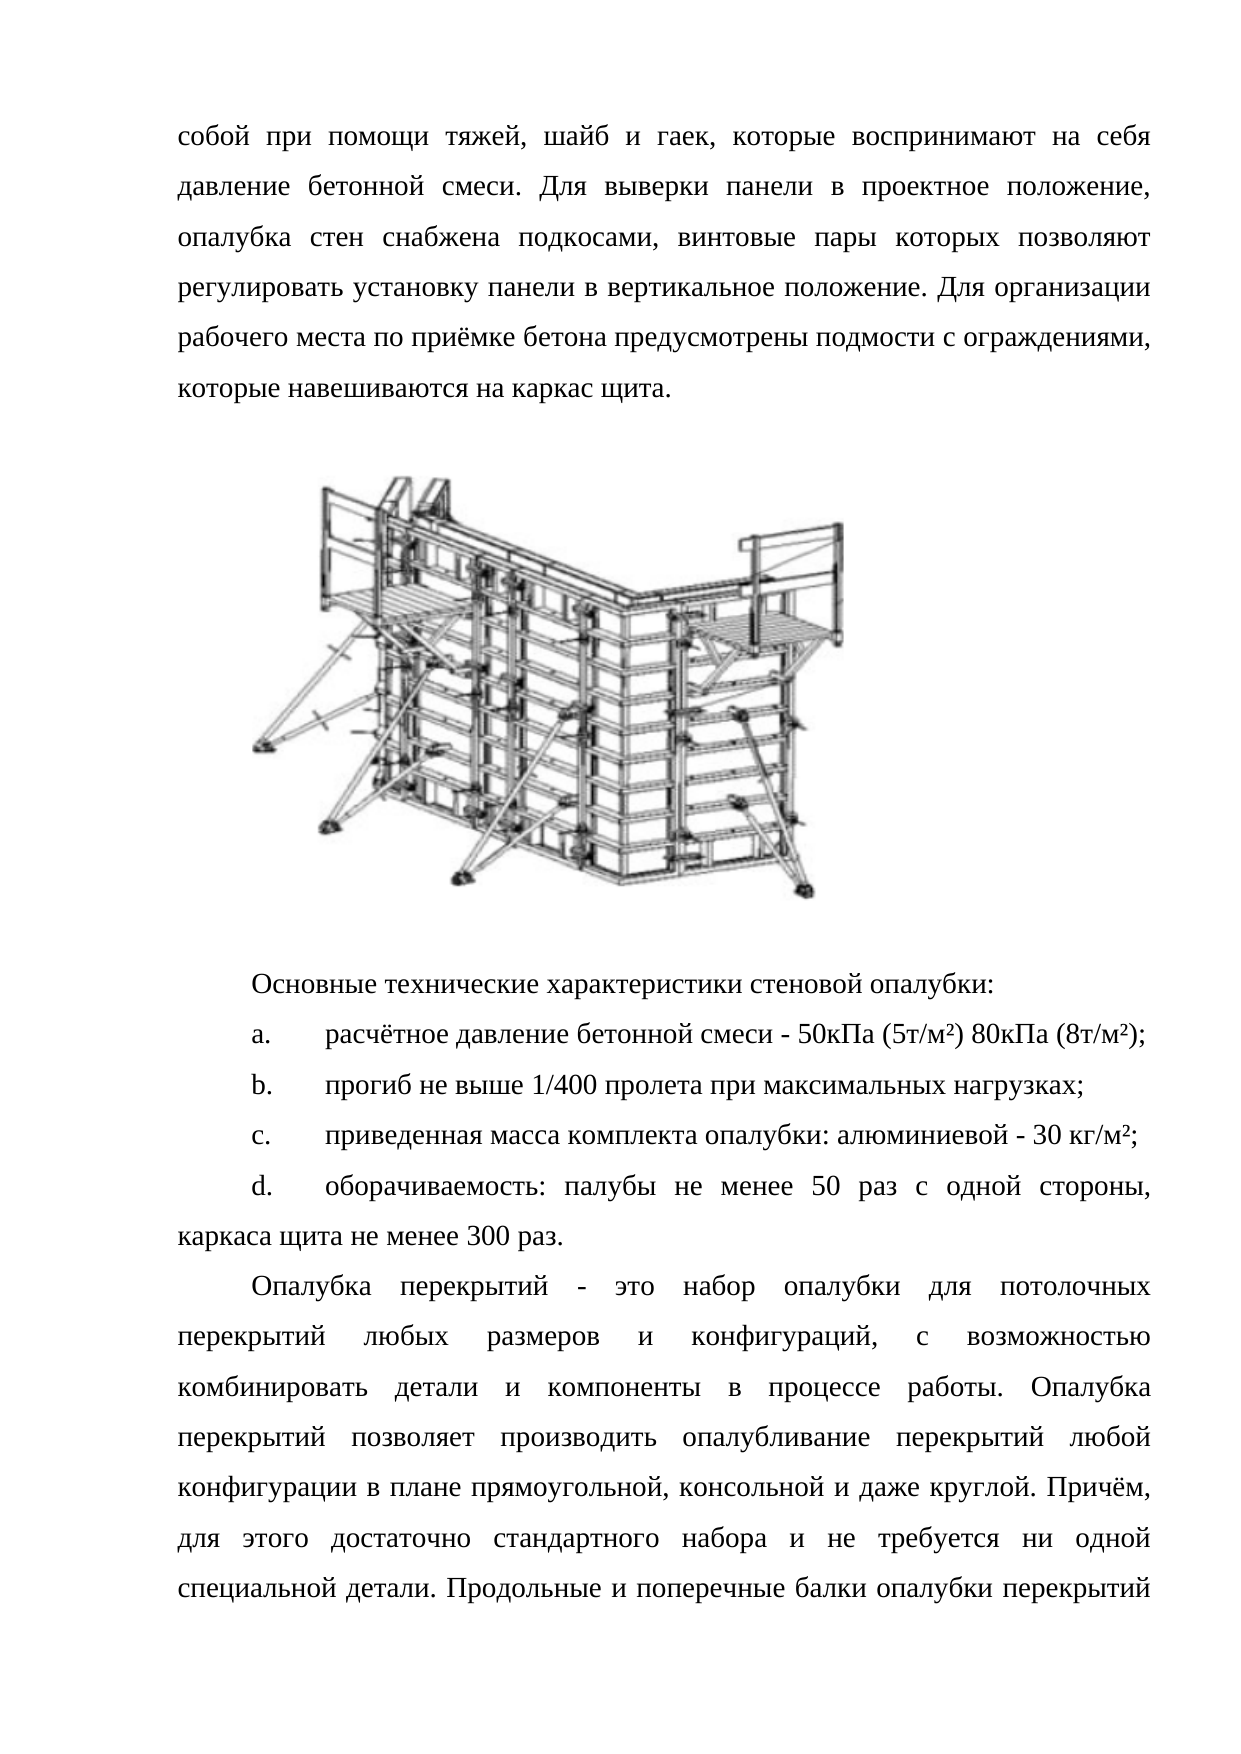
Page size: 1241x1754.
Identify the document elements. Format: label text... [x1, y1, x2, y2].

list приведенная масса комплекта опалубки: алюминиевой - 30 кг/м²; [177, 1117, 1152, 1151]
picture [251, 470, 847, 902]
list расчётное давление бетонной смеси - 50кПа (5т/м²) 80кПа (8т/м²); [177, 1017, 1152, 1050]
list прогиб не выше 1/400 пролета при максимальных нагрузках; [177, 1067, 1152, 1101]
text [177, 118, 1152, 403]
text Основные технические характеристики стеновой опалубки: [177, 966, 1152, 1000]
list оборачиваемость: палубы не менее 50 раз с одной стороны, каркаса щита не менее 300 раз. [177, 1168, 1152, 1251]
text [177, 1268, 1152, 1604]
